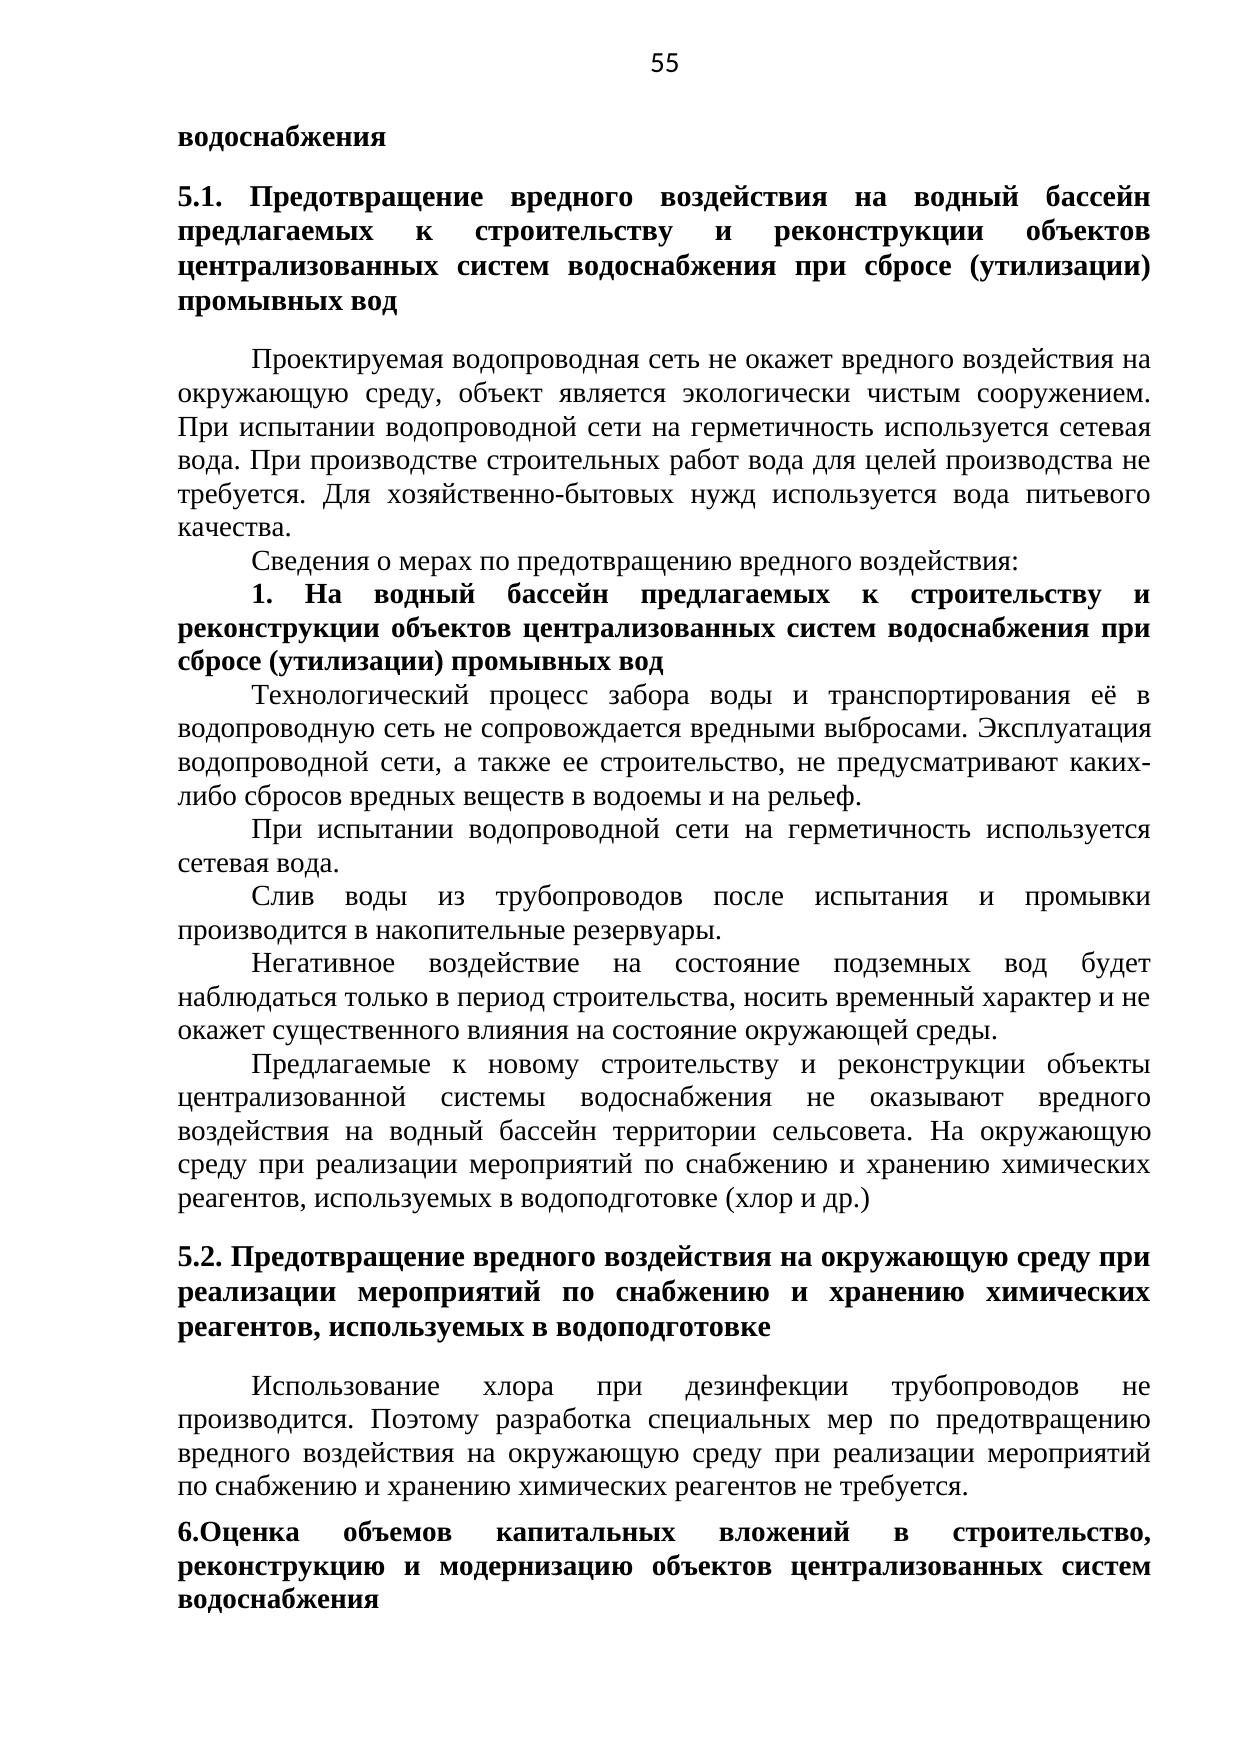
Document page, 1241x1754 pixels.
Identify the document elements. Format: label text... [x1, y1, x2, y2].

list 5.2. Предотвращение вредного воздействия на окружающую среду при реализации мероприятий по снабжению и хранению химических реагентов, используемых в водоподготовке [177, 1239, 1152, 1343]
text Сведения о мерах по предотвращению вредного воздействия: [177, 543, 1152, 576]
text Негативное воздействие на состояние подземных вод будет наблюдаться только в период строительства, носить временный характер и не окажет существенного влияния на состояние окружающей среды. [177, 945, 1152, 1046]
text 1. На водный бассейн предлагаемых к строительству и реконструкции объектов централизованных систем водоснабжения при сбросе (утилизации) промывных вод [177, 576, 1152, 677]
text При испытании водопроводной сети на герметичность используется сетевая вода. [177, 811, 1152, 878]
text Предлагаемые к новому строительству и реконструкции объекты централизованной системы водоснабжения не оказывают вредного воздействия на водный бассейн территории сельсовета. На окружающую среду при реализации мероприятий по снабжению и хранению химических реагентов, используемых в водоподготовке (хлор и др.) [177, 1046, 1152, 1214]
text Слив воды из трубопроводов после испытания и промывки производится в накопительные резервуары. [177, 878, 1152, 945]
text 6.Оценка объемов капитальных вложений в строительство, реконструкцию и модернизацию объектов централизованных систем водоснабжения [177, 1514, 1152, 1615]
text Технологический процесс забора воды и транспортирования её в водопроводную сеть не сопровождается вредными выбросами. Эксплуатация водопроводной сети, а также ее строительство, не предусматривают каких-либо сбросов вредных веществ в водоемы и на рельеф. [177, 677, 1152, 811]
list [177, 118, 1152, 153]
list 5.1. Предотвращение вредного воздействия на водный бассейн предлагаемых к строительству и реконструкции объектов централизованных систем водоснабжения при сбросе (утилизации) промывных вод [177, 178, 1152, 317]
text Проектируемая водопроводная сеть не окажет вредного воздействия на окружающую среду, объект является экологически чистым сооружением. При испытании водопроводной сети на герметичность используется сетевая вода. При производстве строительных работ вода для целей производства не требуется. Для хозяйственно-бытовых нужд используется вода питьевого качества. [177, 342, 1152, 543]
text Использование хлора при дезинфекции трубопроводов не производится. Поэтому разработка специальных мер по предотвращению вредного воздействия на окружающую среду при реализации мероприятий по снабжению и хранению химических реагентов не требуется. [177, 1368, 1152, 1502]
